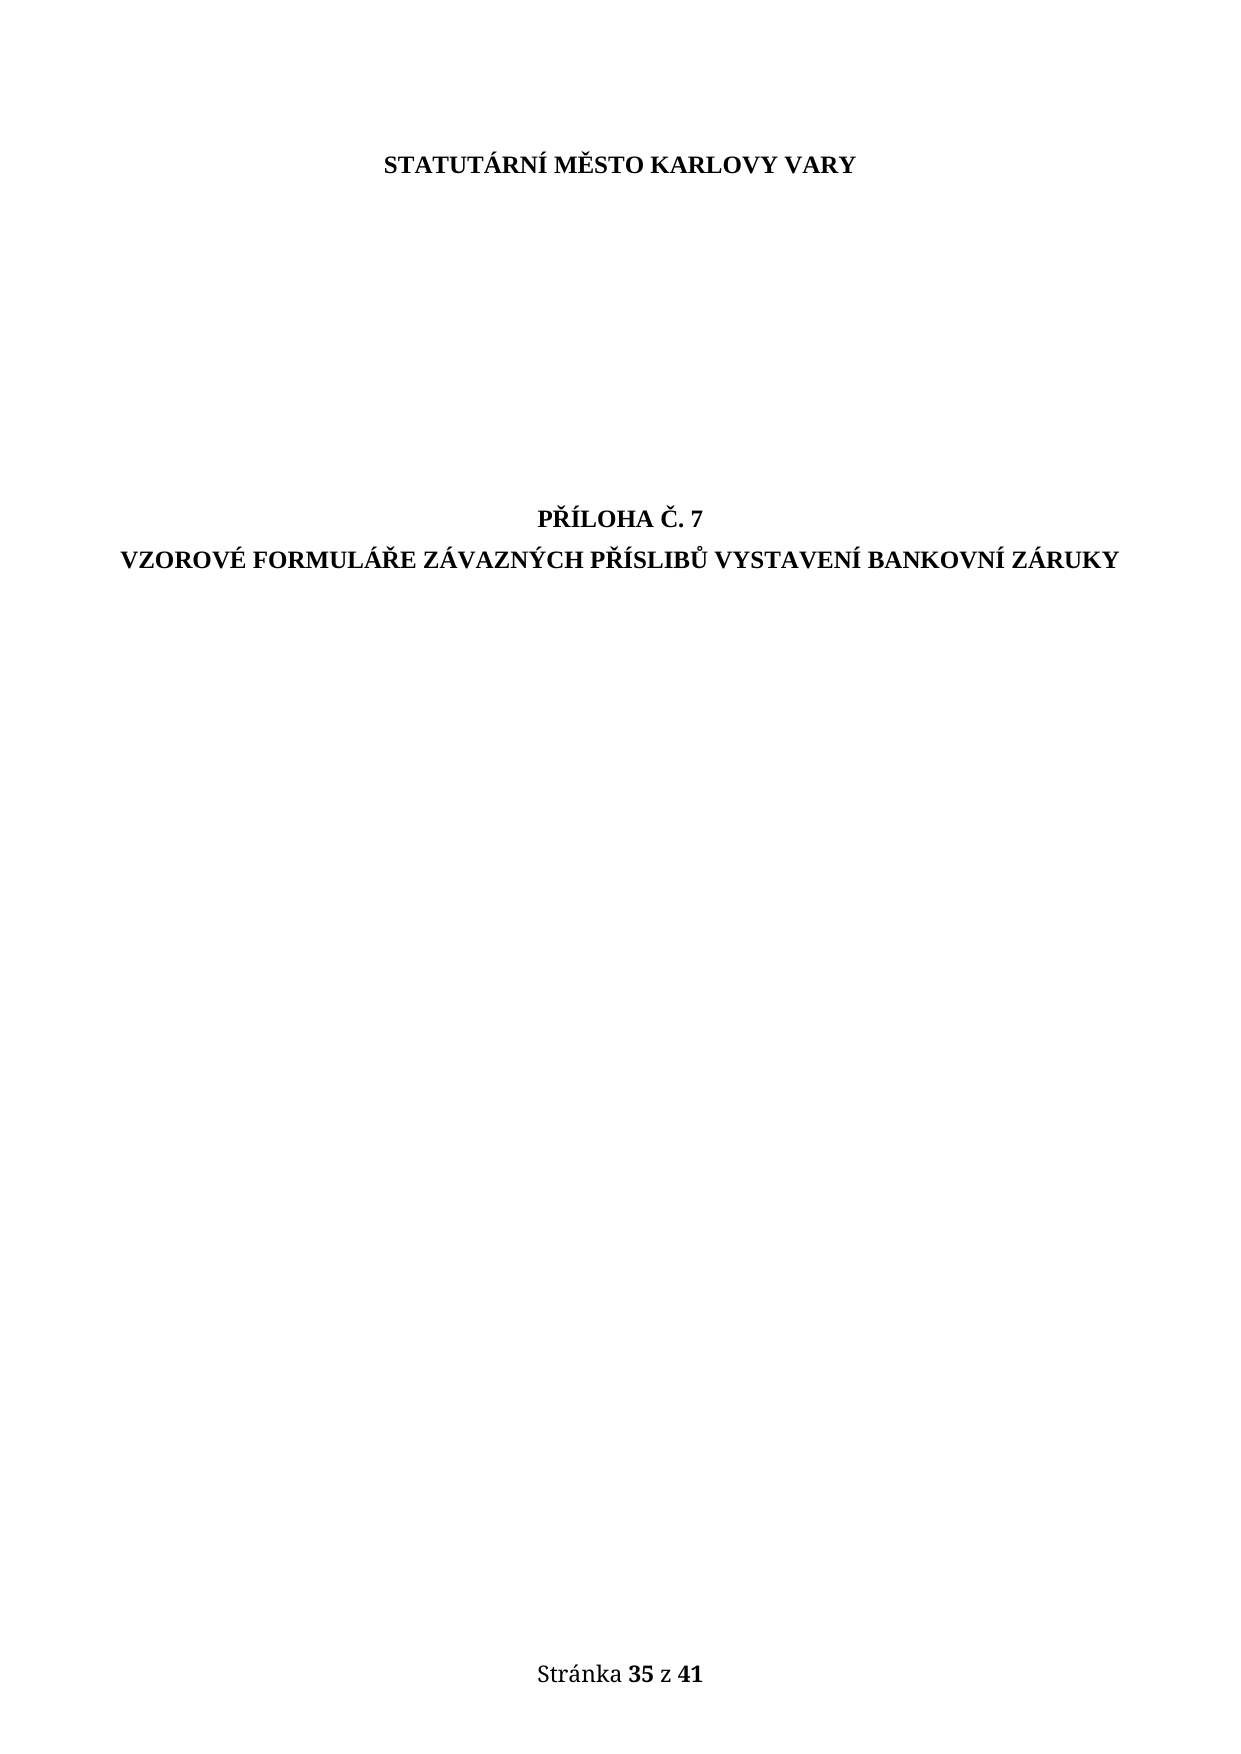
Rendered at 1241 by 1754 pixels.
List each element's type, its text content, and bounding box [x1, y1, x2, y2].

subtitle STATUTÁRNÍ MĚSTO KARLOVY VARY [112, 150, 1128, 179]
text PŘÍLOHA Č. 7 [112, 504, 1128, 532]
text VZOROVÉ FORMULÁŘE závazných PŘÍSLIBů vystavení bankovní záruky [112, 545, 1128, 574]
